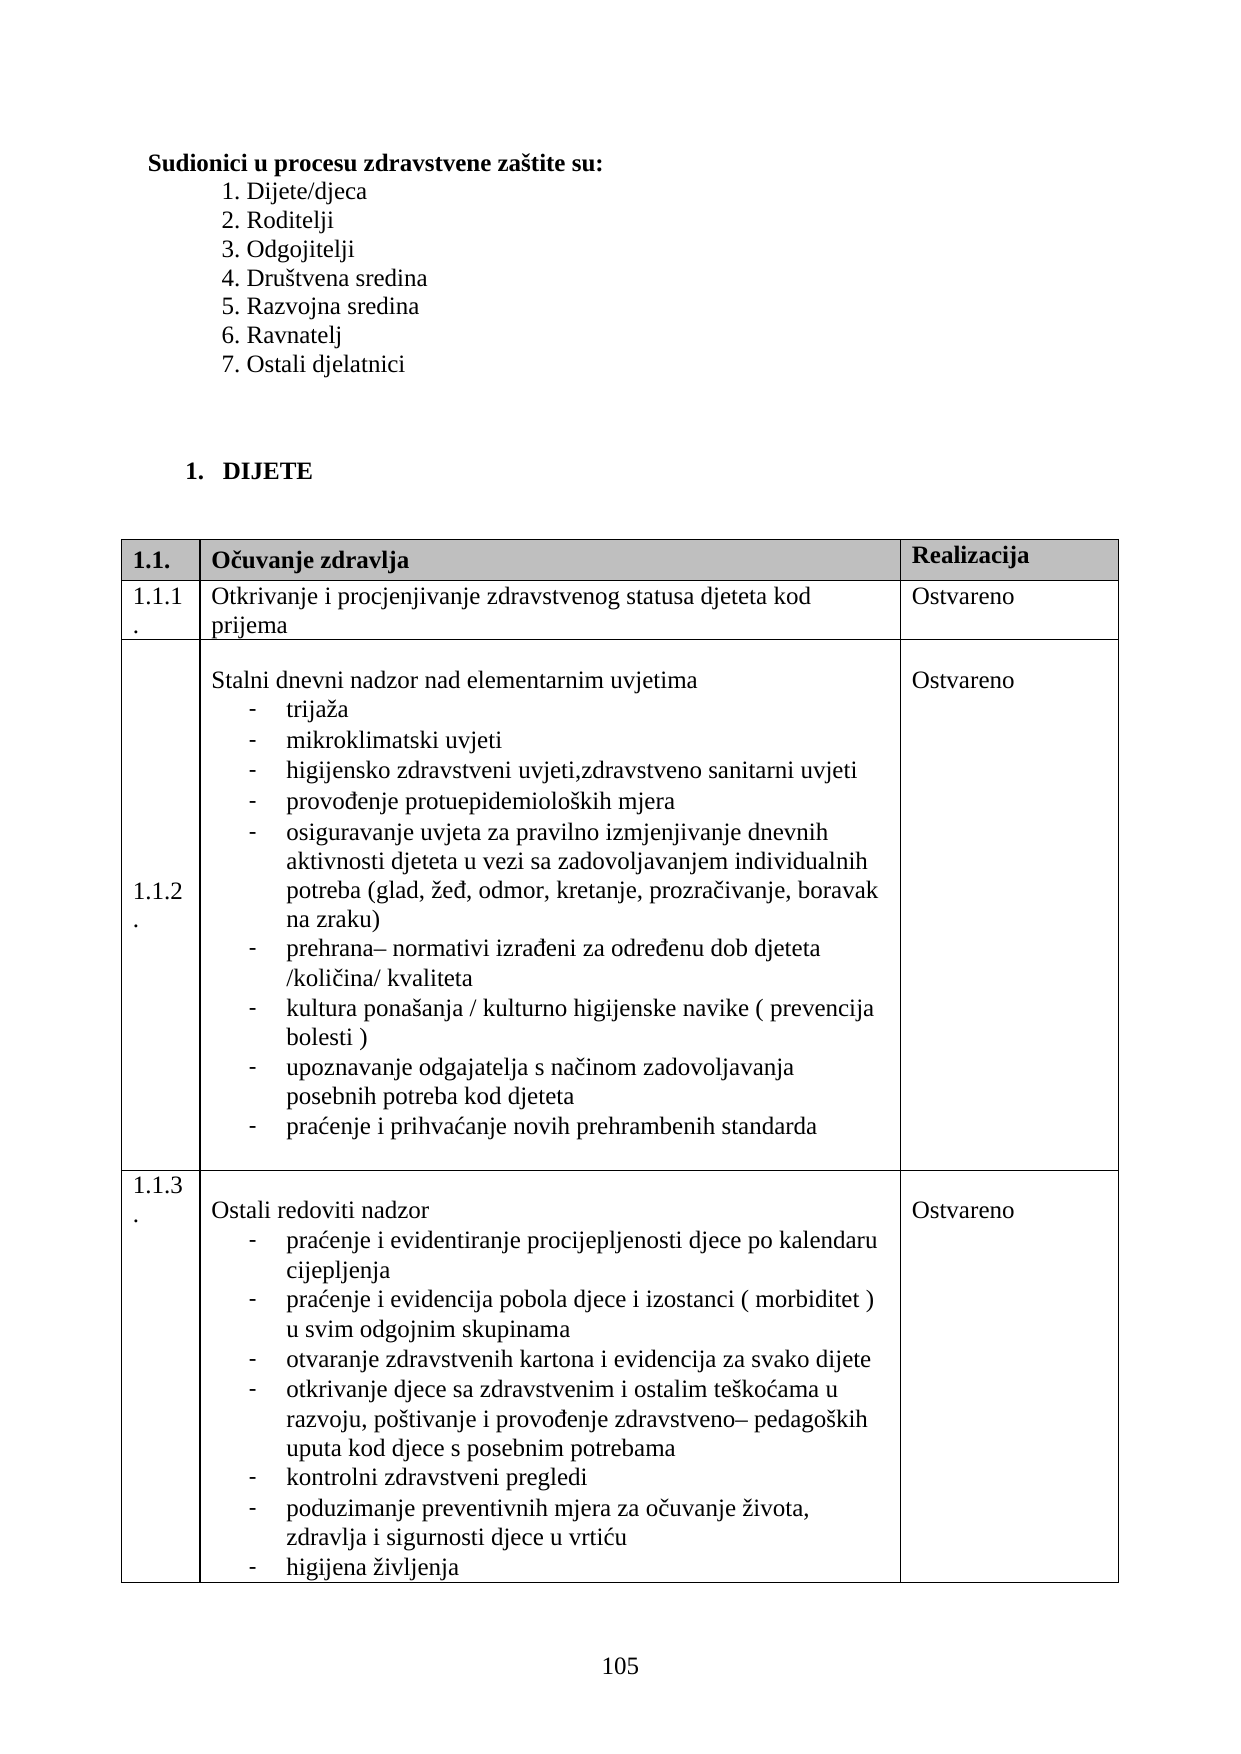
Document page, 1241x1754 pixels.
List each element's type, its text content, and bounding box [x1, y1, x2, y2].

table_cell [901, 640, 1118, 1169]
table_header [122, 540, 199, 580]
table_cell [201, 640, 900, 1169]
text 5. Razvojna sredina [148, 291, 1093, 320]
text 6. Ravnatelj [148, 320, 1093, 349]
text Sudionici u procesu zdravstvene zaštite su: [148, 148, 1093, 176]
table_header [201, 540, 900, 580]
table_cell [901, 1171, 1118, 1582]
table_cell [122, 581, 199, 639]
text 3. Odgojitelji [148, 234, 1093, 263]
list DIJETE [185, 456, 1093, 485]
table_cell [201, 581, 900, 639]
text 1. Dijete/djeca [148, 176, 1093, 205]
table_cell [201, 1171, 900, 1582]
text 2. Roditelji [148, 205, 1093, 234]
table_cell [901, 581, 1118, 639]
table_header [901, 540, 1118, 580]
text 4. Društvena sredina [148, 263, 1093, 291]
text 7. Ostali djelatnici [148, 349, 1093, 378]
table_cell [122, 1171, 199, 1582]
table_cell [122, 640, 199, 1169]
